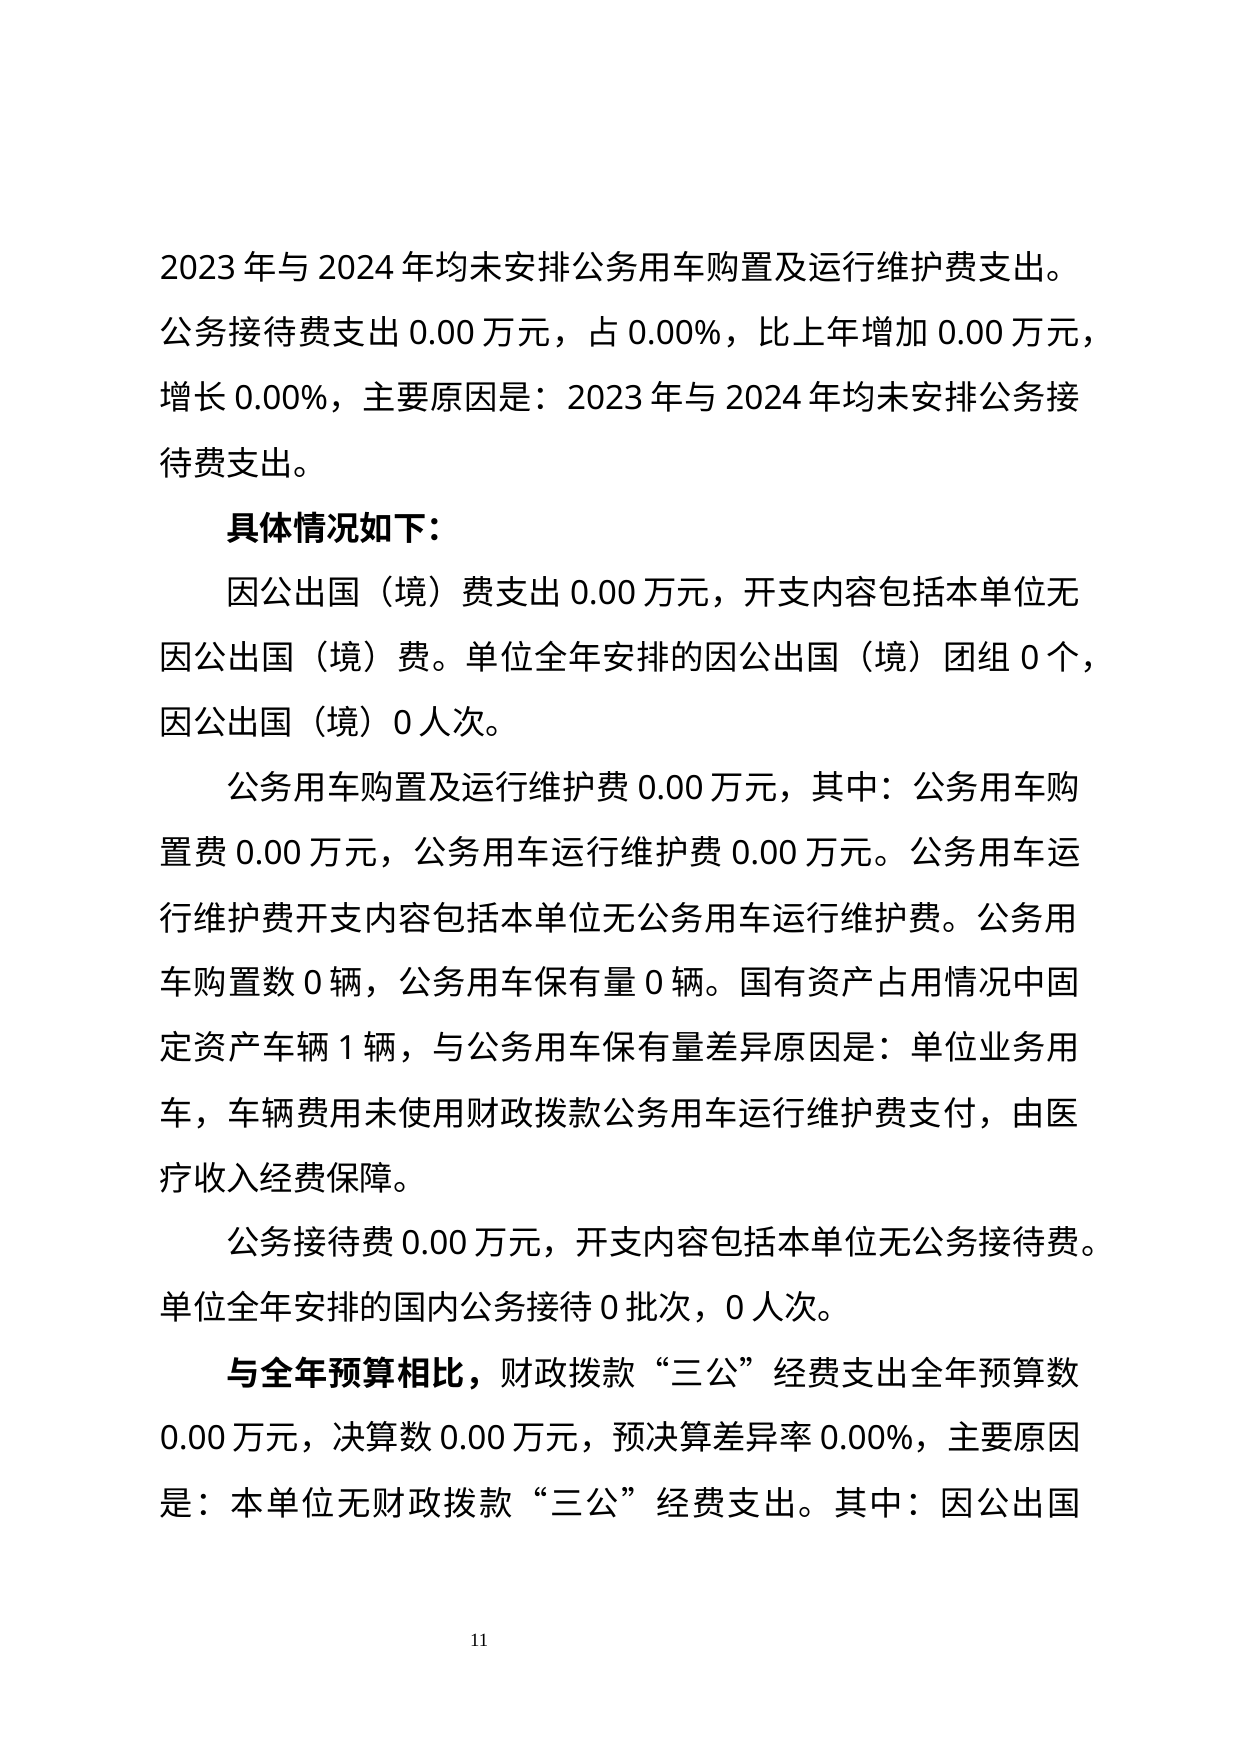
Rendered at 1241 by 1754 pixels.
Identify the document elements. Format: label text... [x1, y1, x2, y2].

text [159, 1338, 1081, 1533]
text 公务接待费0.00万元，开支内容包括本单位无公务接待费。单位全年安排的国内公务接待0批次，0人次。 [159, 1208, 1081, 1338]
text 公务用车购置及运行维护费0.00万元，其中：公务用车购置费0.00万元，公务用车运行维护费0.00万元。公务用车运行维护费开支内容包括本单位无公务用车运行维护费。公务用车购置数0辆，公务用车保有量0辆。国有资产占用情况中固定资产车辆1辆，与公务用车保有量差异原因是：单位业务用车，车辆费用未使用财政拨款公务用车运行维护费支付，由医疗收入经费保障。 [159, 753, 1081, 1208]
text 因公出国（境）费支出0.00万元，开支内容包括本单位无因公出国（境）费。单位全年安排的因公出国（境）团组0个，因公出国（境）0人次。 [159, 558, 1081, 753]
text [159, 233, 1081, 493]
text 具体情况如下： [159, 493, 1081, 558]
